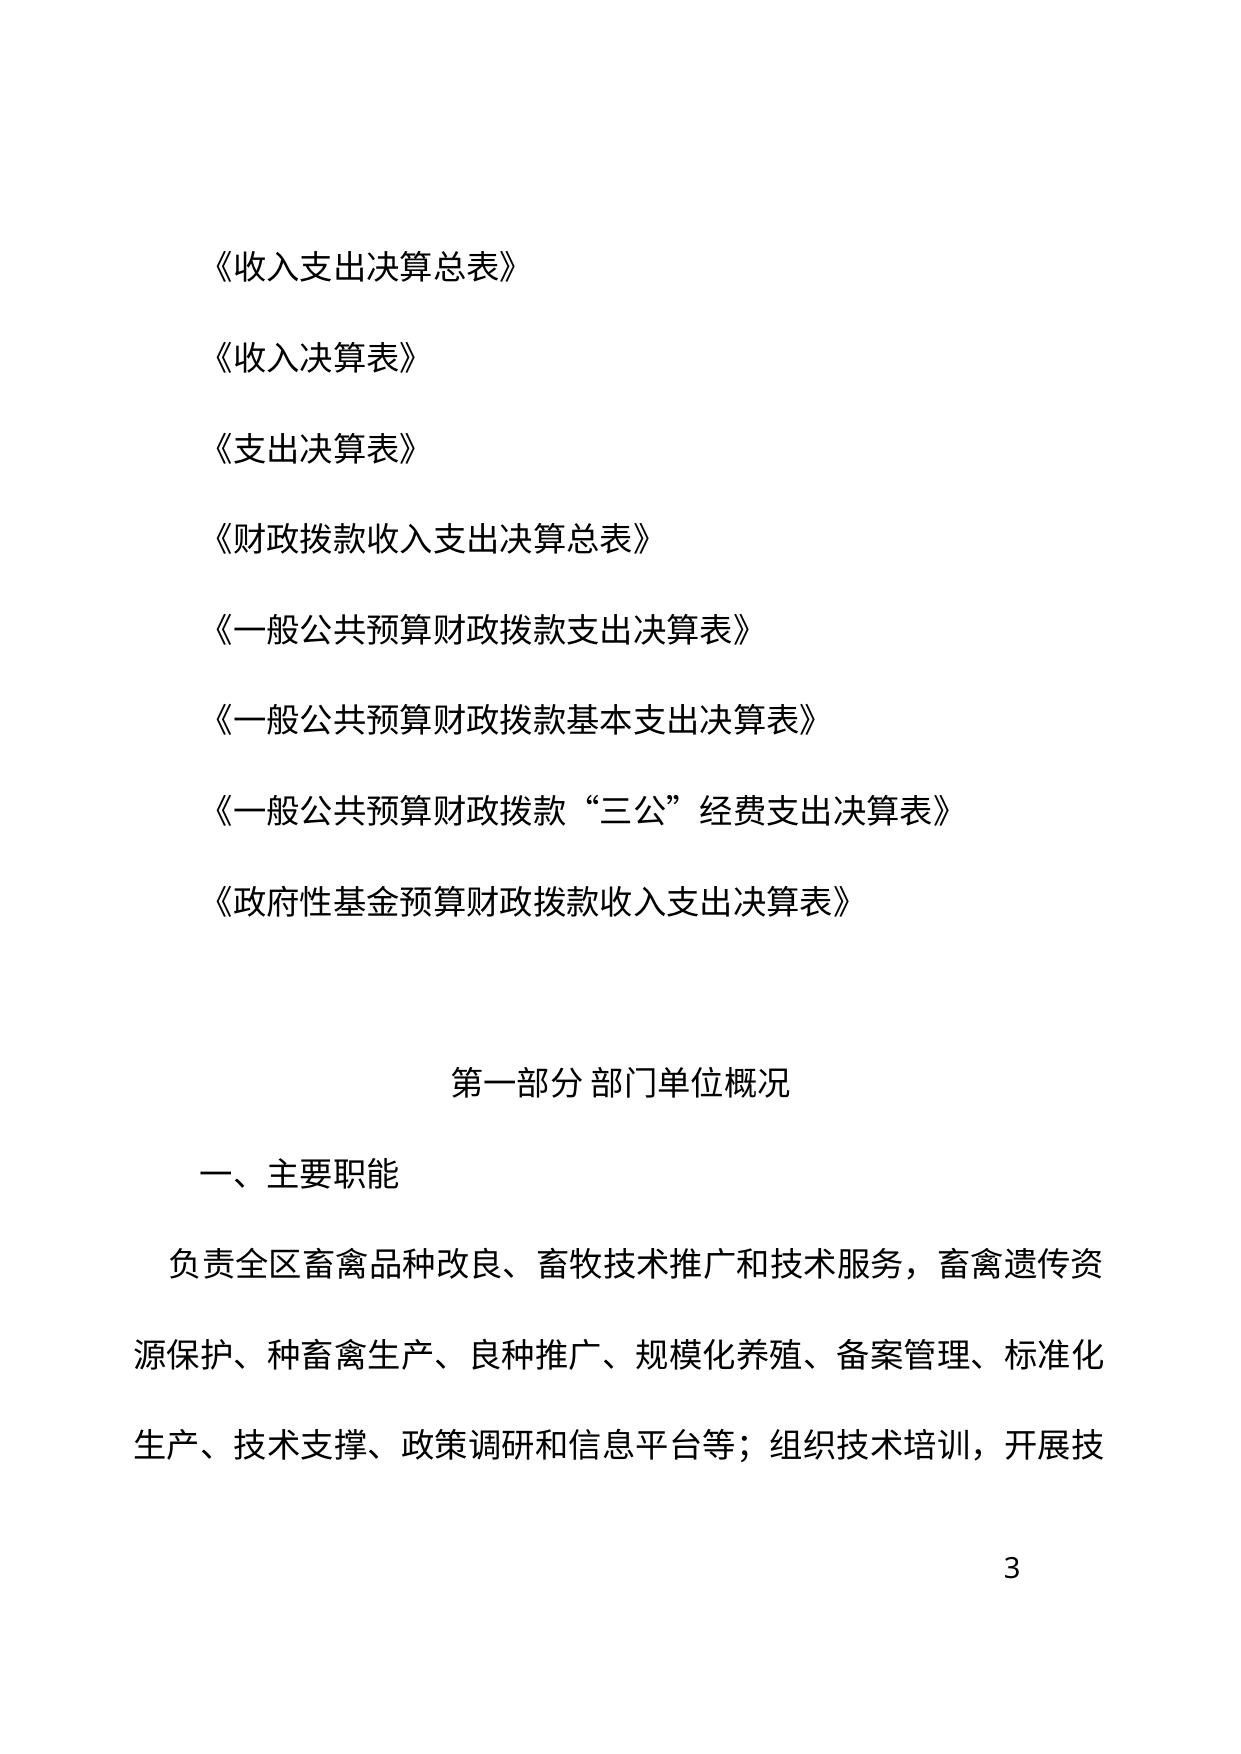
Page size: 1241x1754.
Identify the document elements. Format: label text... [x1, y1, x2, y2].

text 《收入决算表》 [133, 311, 1107, 401]
text 《一般公共预算财政拨款支出决算表》 [133, 582, 1107, 673]
text 《一般公共预算财政拨款基本支出决算表》 [133, 673, 1107, 764]
text 《支出决算表》 [133, 401, 1107, 492]
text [133, 1217, 1107, 1489]
text 《一般公共预算财政拨款“三公”经费支出决算表》 [133, 764, 1107, 854]
text 《收入支出决算总表》 [133, 220, 1107, 311]
text 《政府性基金预算财政拨款收入支出决算表》 [133, 854, 1107, 945]
text 一、主要职能 [133, 1126, 1107, 1217]
text 《财政拨款收入支出决算总表》 [133, 492, 1107, 582]
text 第一部分 部门单位概况 [133, 1036, 1107, 1126]
